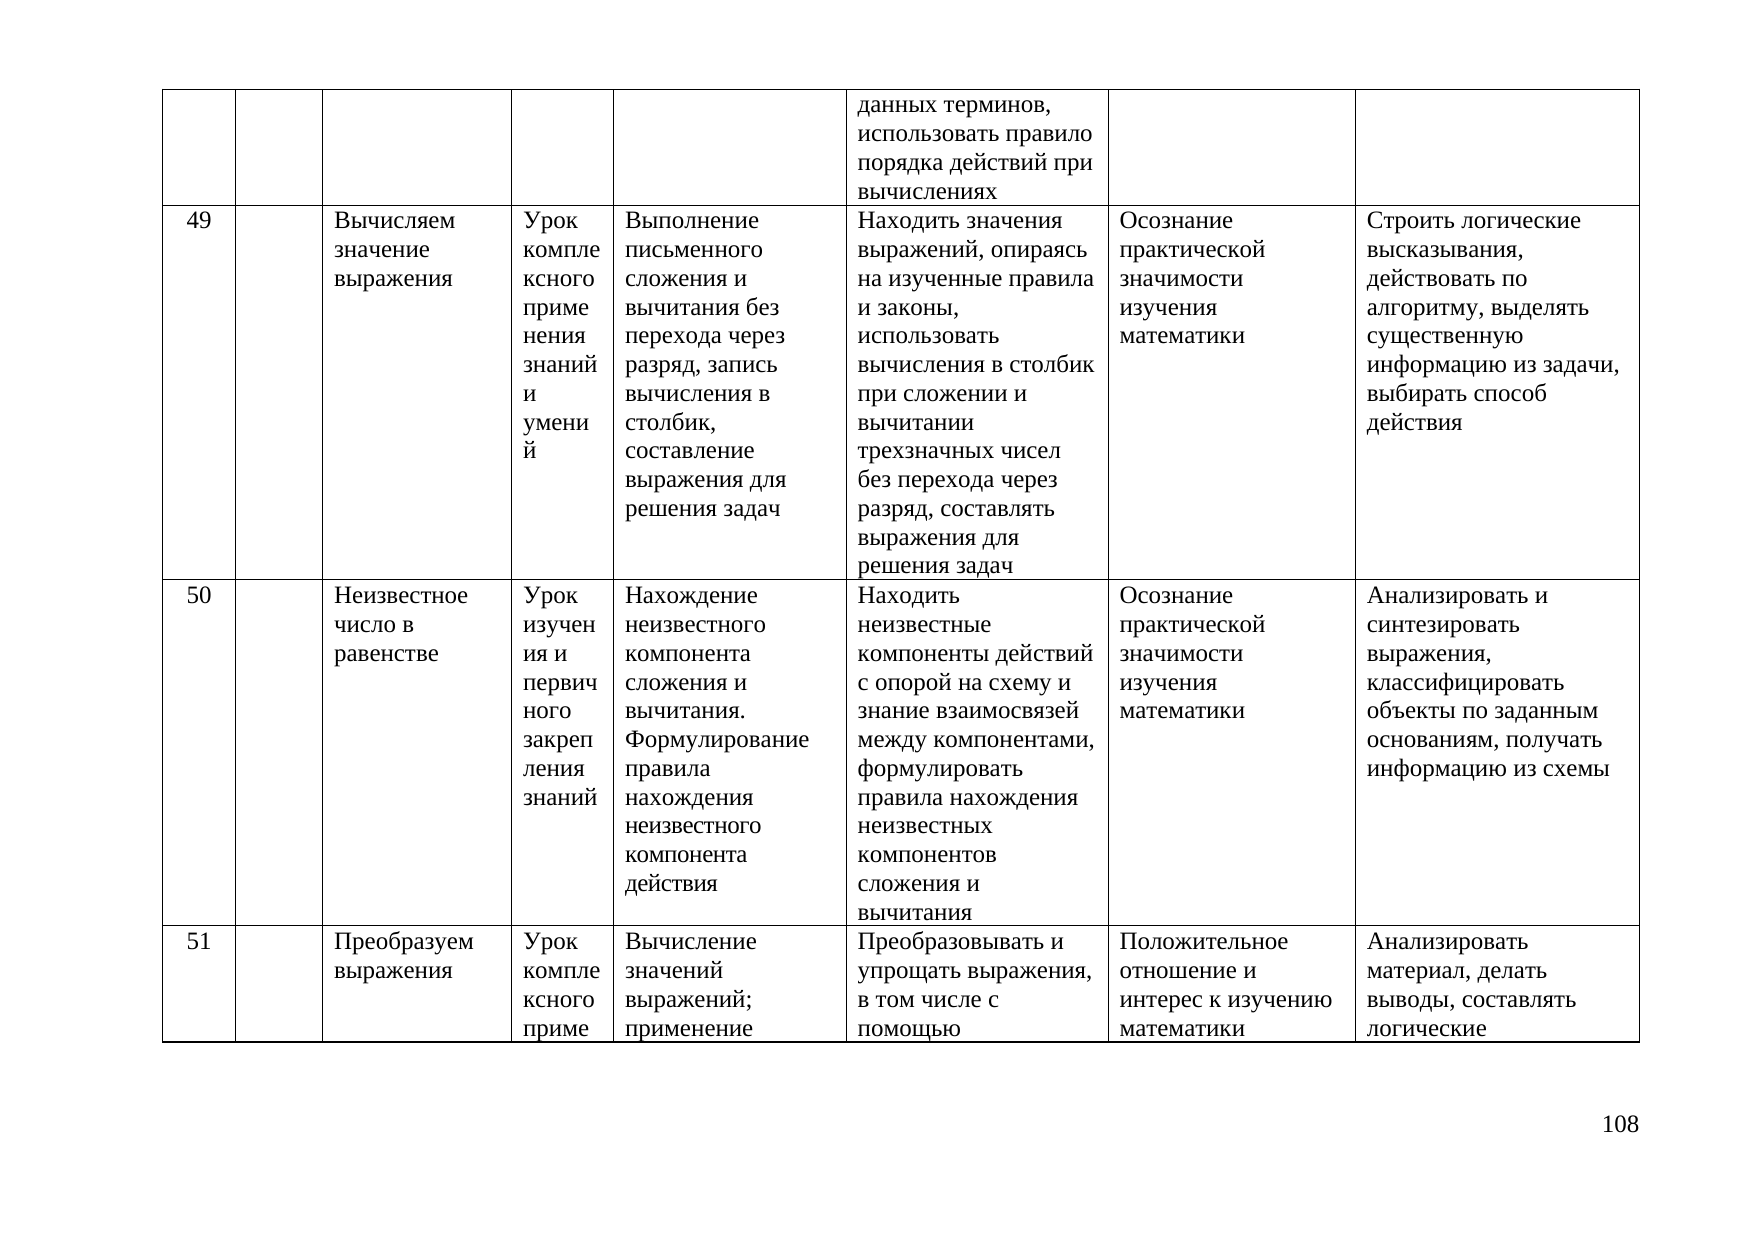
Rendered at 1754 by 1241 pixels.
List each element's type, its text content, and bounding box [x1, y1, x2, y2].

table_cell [323, 90, 511, 204]
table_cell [1109, 926, 1355, 1041]
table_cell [1356, 926, 1639, 1041]
table_cell 49 [163, 206, 235, 579]
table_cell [1356, 90, 1639, 204]
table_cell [614, 90, 846, 204]
table_cell [236, 90, 322, 204]
table_cell Осознание практической значимости изучения математики [1109, 580, 1355, 925]
table_cell Выполнение письменного сложения и вычитания без перехода через разряд, запись вычисления в столбик, составление выражения для решения задач [614, 206, 846, 579]
table_cell Нахождение неизвестного компонента сложения и вычитания. Формулирование правила нахождения неизвестного компонента действия [614, 580, 846, 925]
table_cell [512, 926, 613, 1041]
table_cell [323, 926, 511, 1041]
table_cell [1109, 90, 1355, 204]
table_cell Находить значения выражений, опираясь на изученные правила и законы, использовать вычисления в столбик при сложении и вычитании трехзначных чисел без перехода через разряд, составлять выражения для решения задач [847, 206, 1108, 579]
table_cell Анализировать и синтезировать выражения, классифицировать объекты по заданным основаниям, получать информацию из схемы [1356, 580, 1639, 925]
table_cell 51 [163, 926, 235, 1041]
table_cell Урок комплексного применения знаний и умений [512, 206, 613, 579]
table_cell [236, 580, 322, 925]
table_cell [236, 206, 322, 579]
table_cell Неизвестное число в равенстве [323, 580, 511, 925]
table_cell 48 [163, 90, 235, 204]
table_cell Урок изучения и первичного закрепления знаний [512, 580, 613, 925]
table_cell Строить логические высказывания, действовать по алгоритму, выделять существенную информацию из задачи, выбирать способ действия [1356, 206, 1639, 579]
table_cell Находить неизвестные компоненты действий с опорой на схему и знание взаимосвязей между компонентами, формулировать правила нахождения неизвестных компонентов сложения и вычитания [847, 580, 1108, 925]
table_cell Вычисляем значение выражения [323, 206, 511, 579]
table_cell 50 [163, 580, 235, 925]
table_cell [512, 90, 613, 204]
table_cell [614, 926, 846, 1041]
table_cell [236, 926, 322, 1041]
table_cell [847, 926, 1108, 1041]
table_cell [847, 90, 1108, 204]
table_cell Осознание практической значимости изучения математики [1109, 206, 1355, 579]
